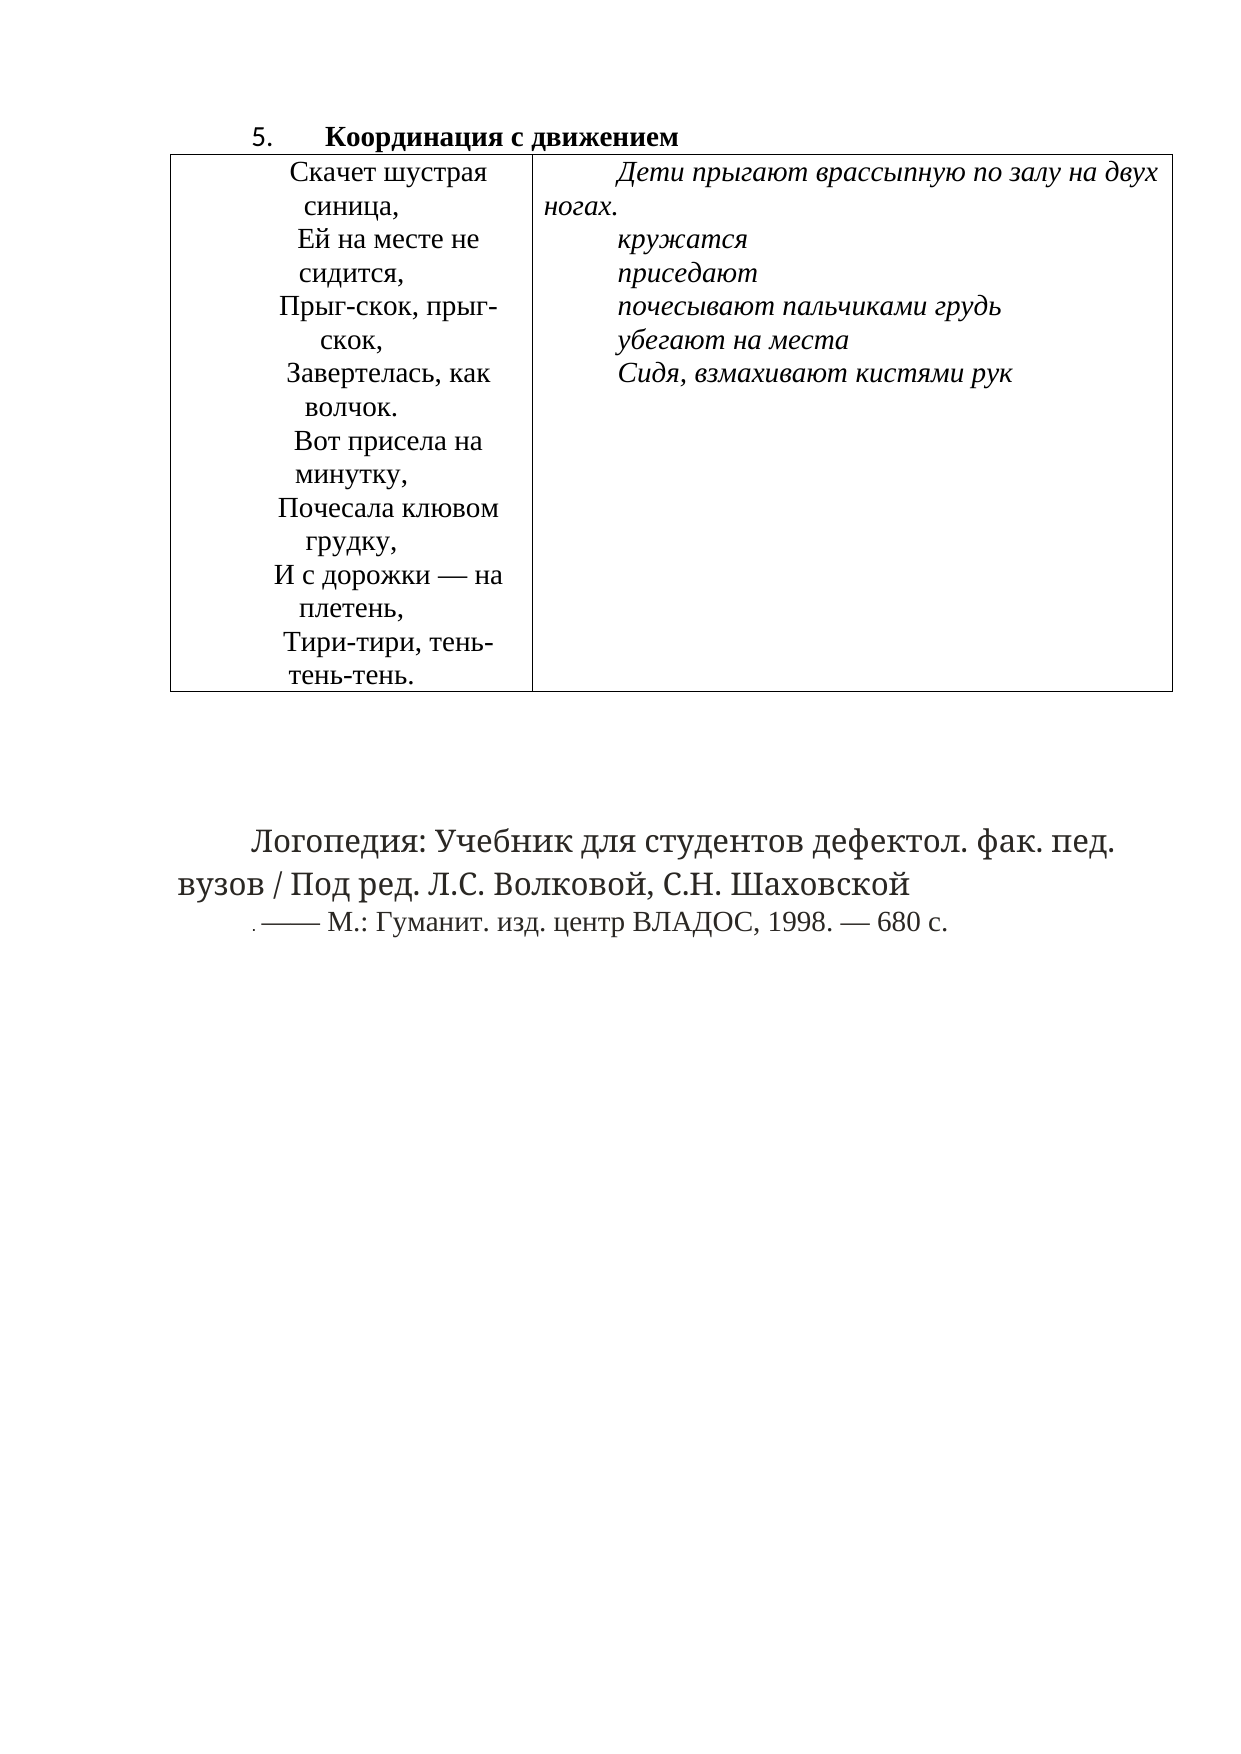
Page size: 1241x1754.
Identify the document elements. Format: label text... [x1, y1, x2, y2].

table_header Скачет шустрая синица, Ей на месте не сидится, Прыг-скок, прыг-скок, Завертелась, как волчок. Вот присела на минутку, Почесала клювом грудку, И с дорожки — на плетень, Тири-тири, тень-тень-тень. [171, 155, 532, 691]
table_header Дети прыгают врассыпную по залу на двух ногах. кружатся приседают почесывают пальчиками грудь убегают на места Сидя, взмахивают кистями рук [533, 155, 1172, 691]
list Координация с движением [177, 118, 1152, 154]
text . —— М.: Гуманит. изд. центр ВЛАДОС, 1998. — 680 с. [177, 904, 1152, 938]
text Логопедия: Учебник для студентов дефектол. фак. пед. вузов / Под ред. Л.С. Волковой, С.Н. Шаховской [177, 819, 1152, 904]
